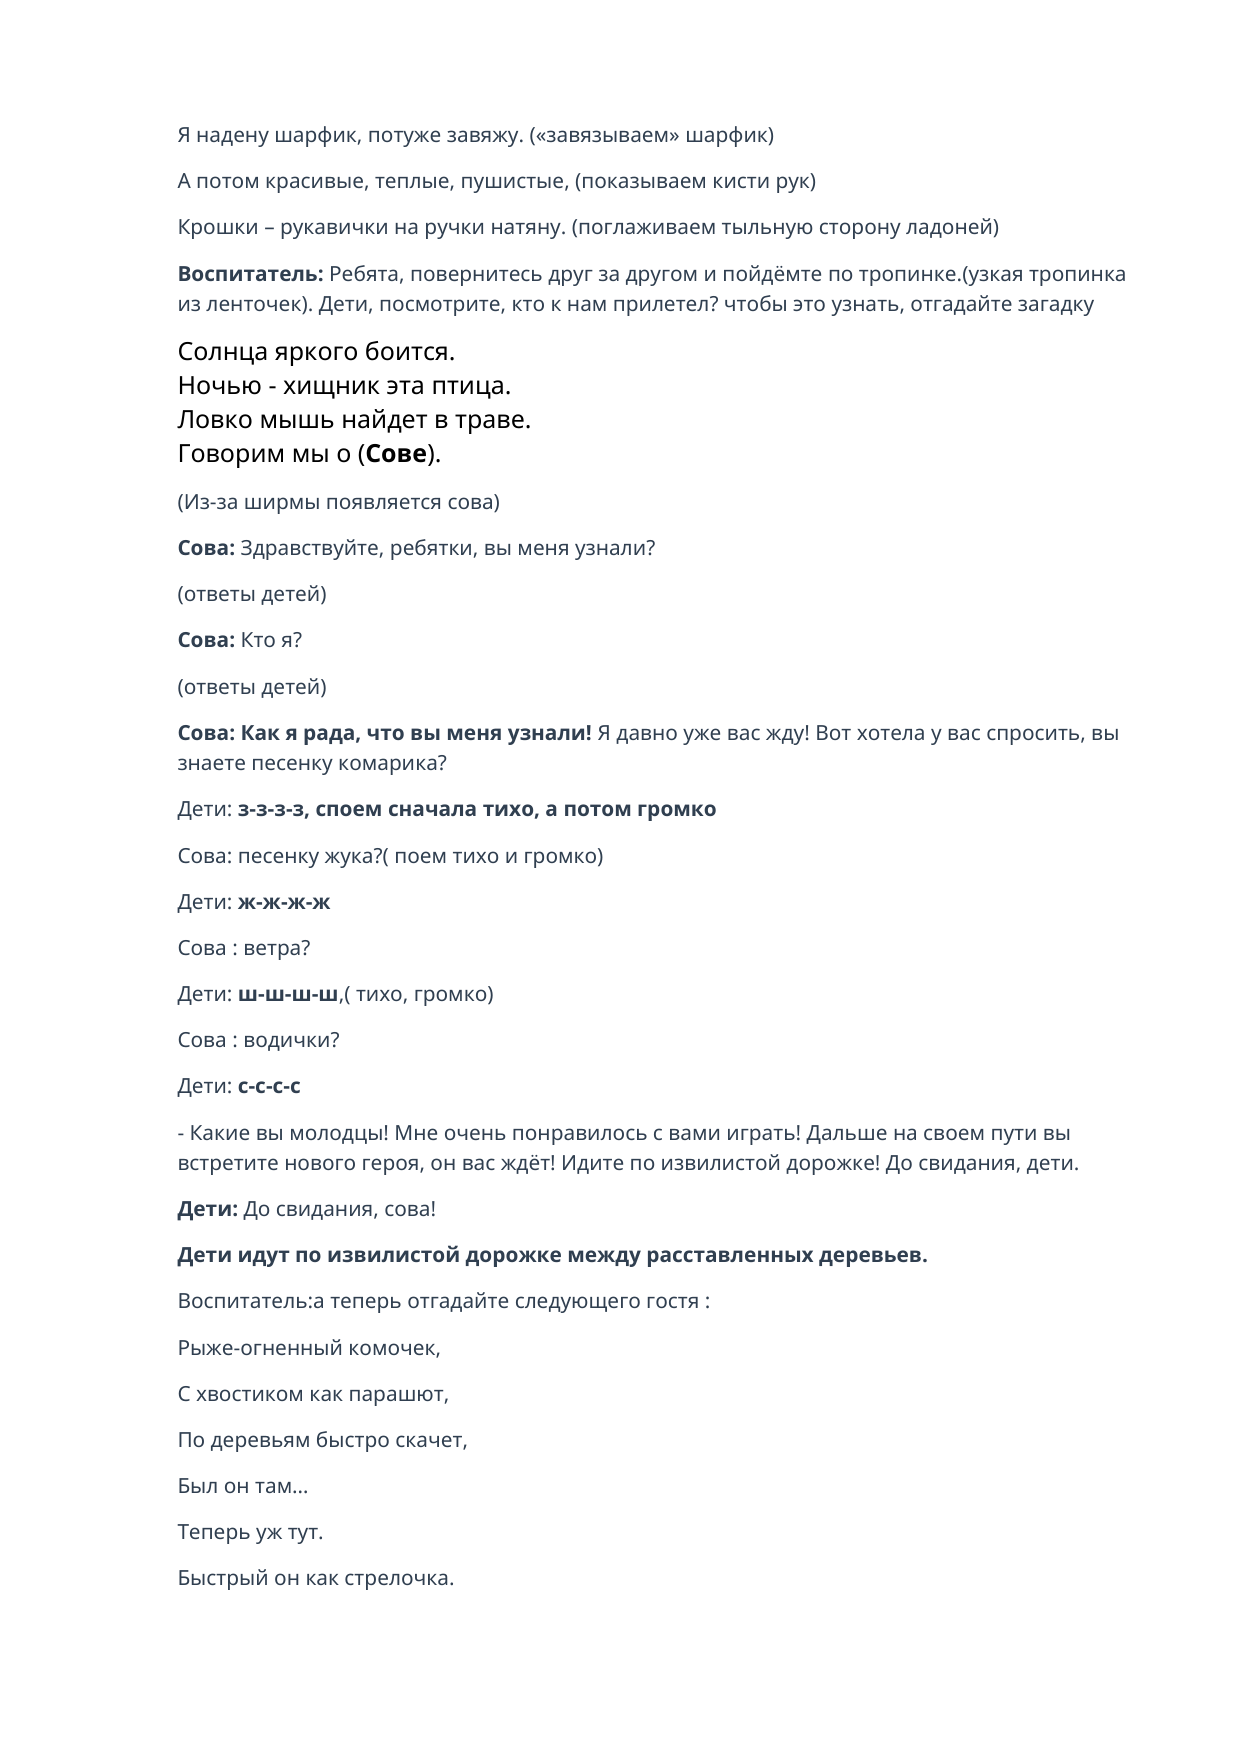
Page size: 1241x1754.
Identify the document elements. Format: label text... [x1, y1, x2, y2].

text С хвостиком как парашют, [177, 1377, 1152, 1407]
text (ответы детей) [177, 577, 1152, 608]
text Воспитатель:а теперь отгадайте следующего гостя : [177, 1284, 1152, 1315]
text Дети идут по извилистой дорожке между расставленных деревьев. [177, 1238, 1152, 1269]
text Солнца яркого боится. Ночью - хищник эта птица. Ловко мышь найдет в траве. Говорим мы о (Сове). [448, 333, 1152, 469]
text Сова: песенку жука?( поем тихо и громко) [177, 839, 1152, 869]
text Теперь уж тут. [177, 1515, 1152, 1546]
text Дети: с-с-с-с [177, 1069, 1152, 1100]
text Сова: Как я рада, что вы меня узнали! Я давно уже вас жду! Вот хотела у вас спросить, вы знаете песенку комарика? [177, 716, 1152, 777]
text Сова: Здравствуйте, ребятки, вы меня узнали? [177, 531, 1152, 562]
text Был он там… [177, 1469, 1152, 1499]
text Я надену шарфик, потуже завяжу. («завязываем» шарфик) [177, 118, 1152, 149]
text По деревьям быстро скачет, [177, 1423, 1152, 1453]
text Крошки – рукавички на ручки натяну. (поглаживаем тыльную сторону ладоней) [177, 210, 1152, 241]
text (ответы детей) [177, 670, 1152, 700]
text (Из-за ширмы появляется сова) [177, 485, 1152, 516]
text Сова: Кто я? [177, 623, 1152, 654]
text - Какие вы молодцы! Мне очень понравилось с вами играть! Дальше на своем пути вы встретите нового героя, он вас ждёт! Идите по извилистой дорожке! До свидания, дети. [177, 1116, 1152, 1177]
text Быстрый он как стрелочка. [177, 1561, 1152, 1592]
text Рыже-огненный комочек, [177, 1331, 1152, 1361]
text Сова : ветра? [177, 931, 1152, 961]
text Воспитатель: Ребята, повернитесь друг за другом и пойдёмте по тропинке.(узкая тропинка из ленточек). Дети, посмотрите, кто к нам прилетел? чтобы это узнать, отгадайте загадку [177, 257, 1152, 318]
text Дети: ж-ж-ж-ж [177, 885, 1152, 915]
text Дети: До свидания, сова! [177, 1192, 1152, 1223]
text Сова : водички? [177, 1023, 1152, 1054]
text Дети: ш-ш-ш-ш,( тихо, громко) [177, 977, 1152, 1008]
text А потом красивые, теплые, пушистые, (показываем кисти рук) [177, 164, 1152, 195]
text Дети: з-з-з-з, споем сначала тихо, а потом громко [177, 792, 1152, 823]
